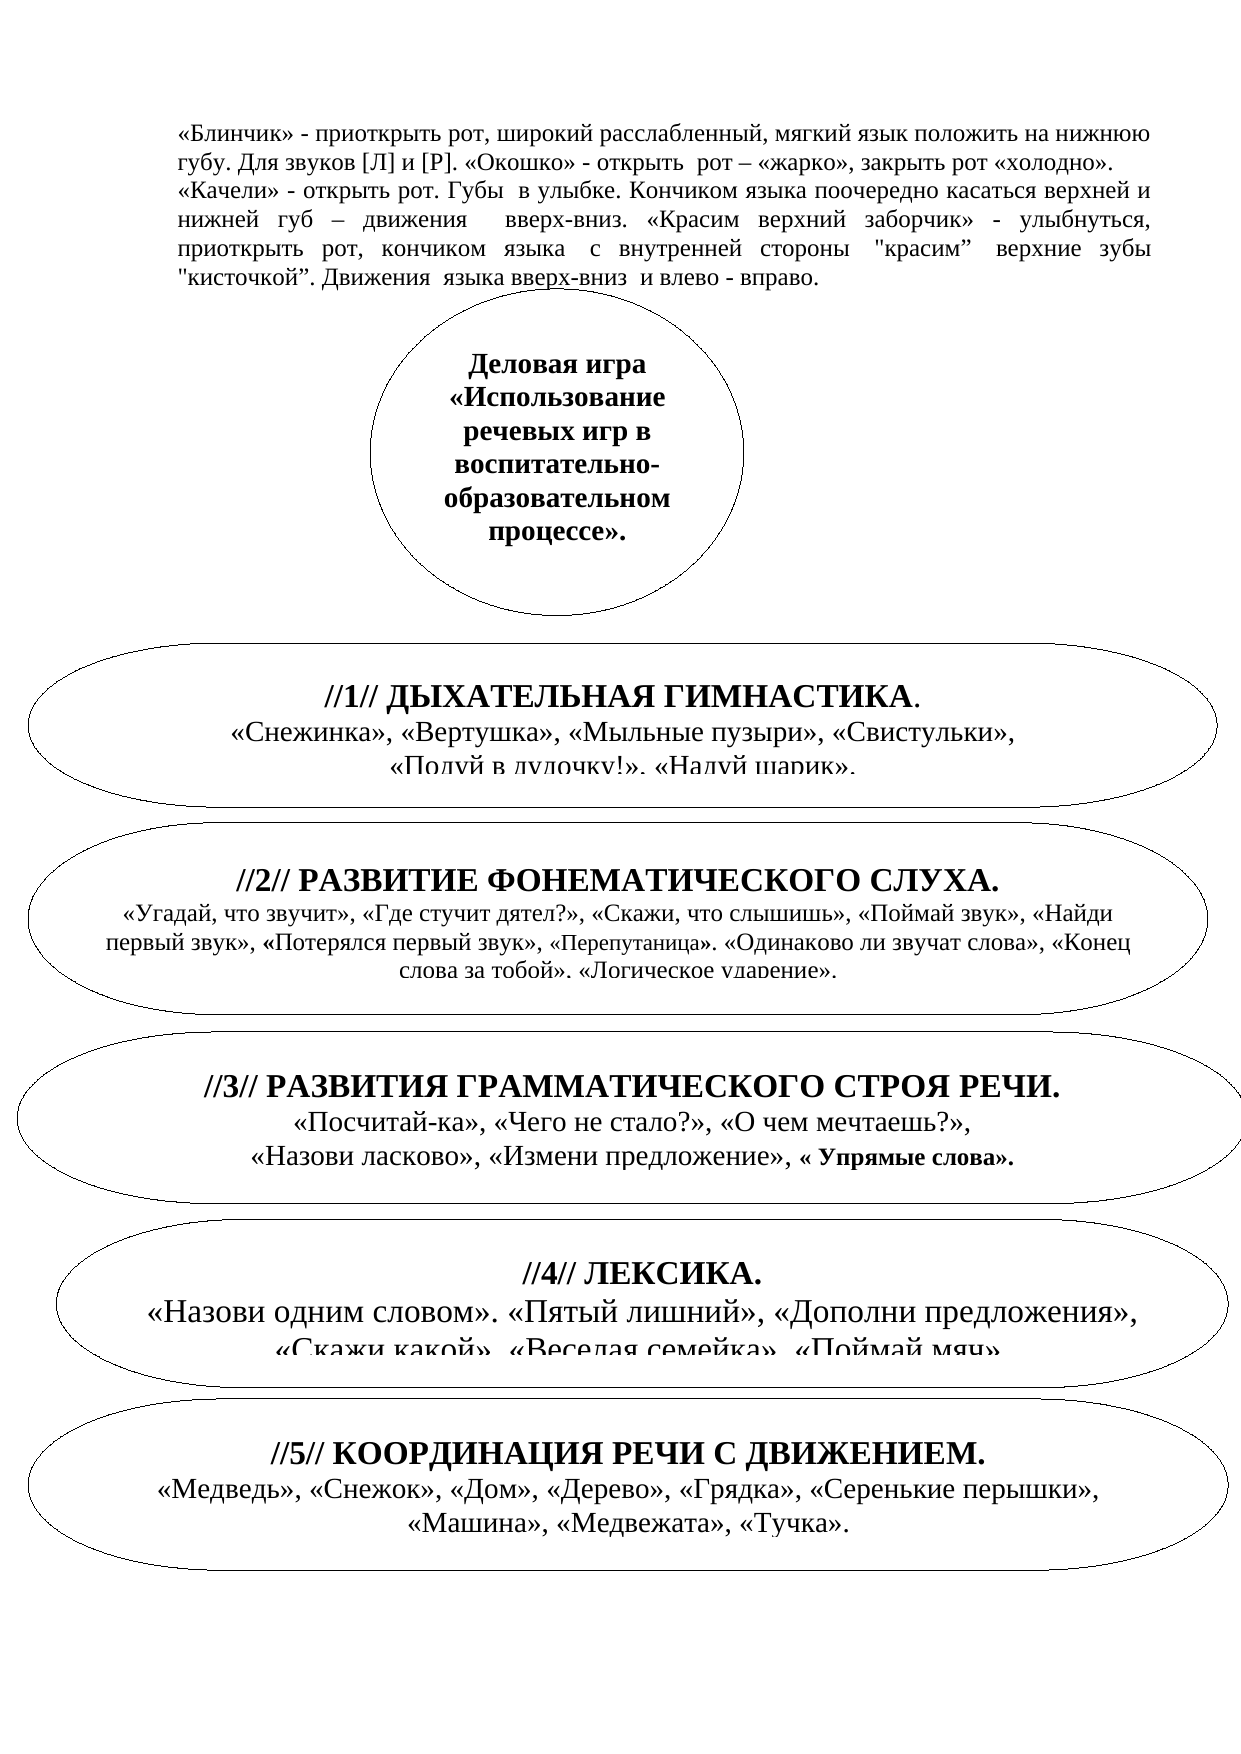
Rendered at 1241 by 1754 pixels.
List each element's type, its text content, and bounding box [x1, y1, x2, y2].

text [177, 118, 1152, 176]
text «Качели» - открыть рот. Губы в улыбке. Кончиком языка поочередно касаться верхней и нижней губ – движения вверх-вниз. «Красим верхний заборчик» - улыбнуться, приоткрыть рот, кончиком языка с внутренней стороны "красим” верхние зубы "кисточкой”. Движения языка вверх-вниз и влево - вправо. [177, 176, 1152, 291]
